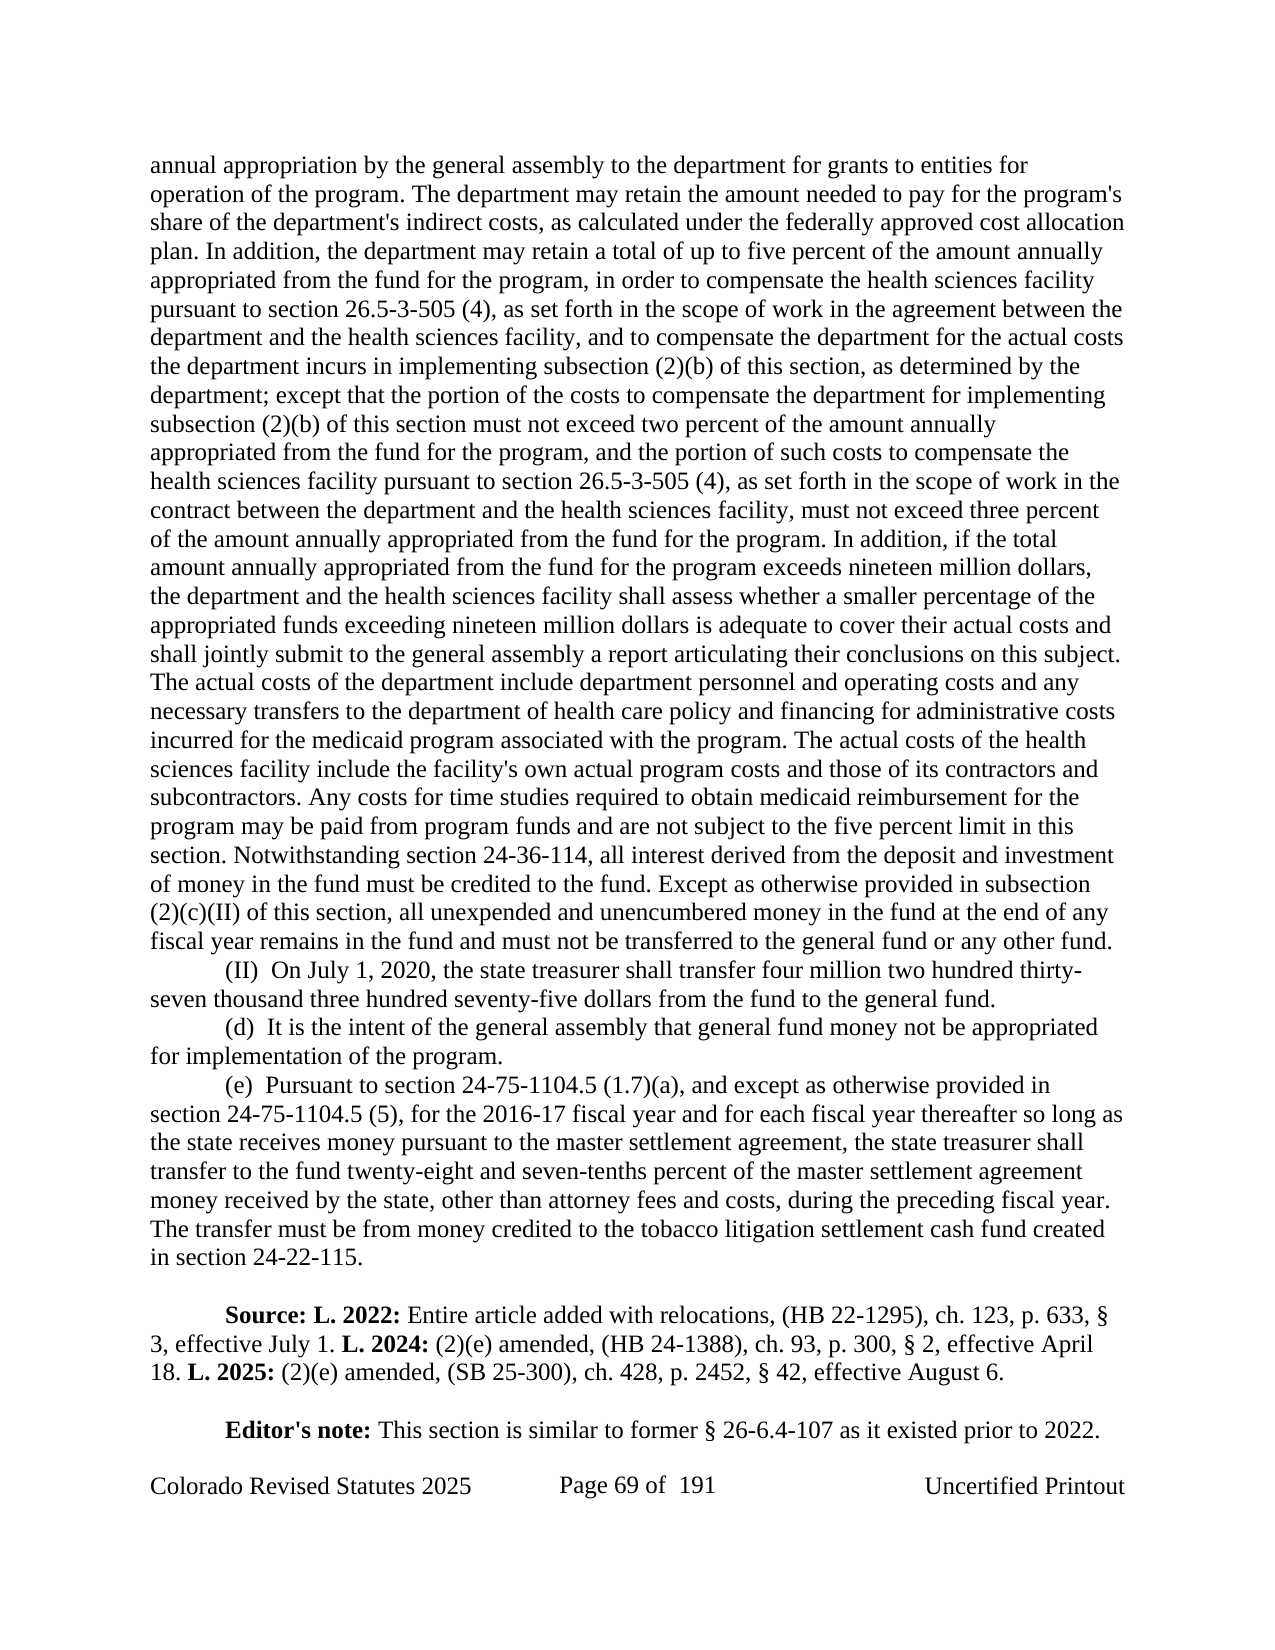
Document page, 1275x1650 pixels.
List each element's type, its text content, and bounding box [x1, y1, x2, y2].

text Editor's note: This section is similar to former § 26-6.4-107 as it existed prior to 2022. [150, 1415, 1125, 1444]
text (d) It is the intent of the general assembly that general fund money not be appropriated for implementation of the program. [150, 1012, 1125, 1070]
text (e) Pursuant to section 24-75-1104.5 (1.7)(a), and except as otherwise provided in section 24-75-1104.5 (5), for the 2016-17 fiscal year and for each fiscal year thereafter so long as the state receives money pursuant to the master settlement agreement, the state treasurer shall transfer to the fund twenty-eight and seven-tenths percent of the master settlement agreement money received by the state, other than attorney fees and costs, during the preceding fiscal year. The transfer must be from money credited to the tobacco litigation settlement cash fund created in section 24-22-115. [150, 1070, 1125, 1271]
text (II) On July 1, 2020, the state treasurer shall transfer four million two hundred thirty-seven thousand three hundred seventy-five dollars from the fund to the general fund. [150, 955, 1125, 1012]
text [150, 150, 1125, 955]
text Source: L. 2022: Entire article added with relocations, (HB 22-1295), ch. 123, p. 633, § 3, effective July 1. L. 2024: (2)(e) amended, (HB 24-1388), ch. 93, p. 300, § 2, effective April 18. L. 2025: (2)(e) amended, (SB 25-300), ch. 428, p. 2452, § 42, effective August 6. [150, 1300, 1125, 1386]
